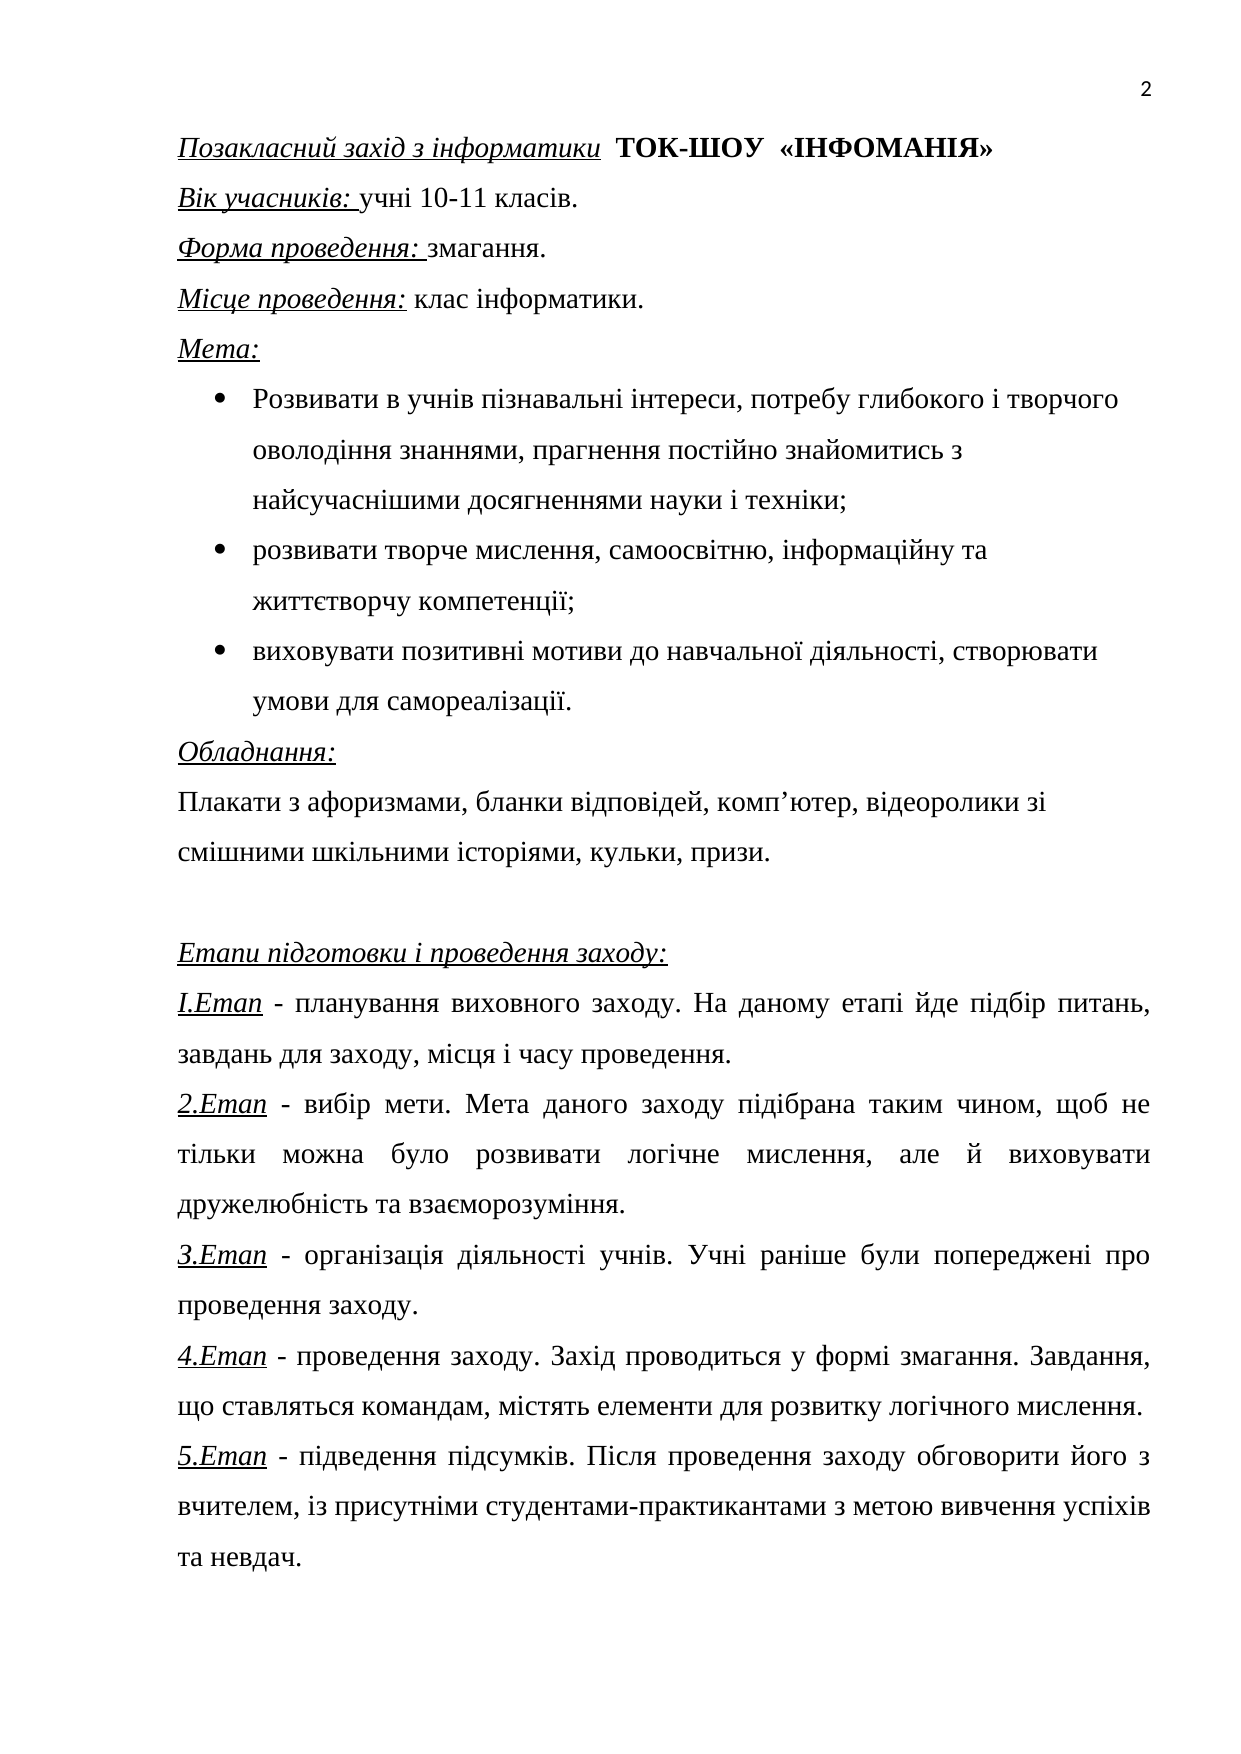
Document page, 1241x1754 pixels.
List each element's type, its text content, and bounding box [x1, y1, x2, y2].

text Місце проведення: клас інформатики. Мета: [177, 281, 1152, 364]
text 4.Етап - проведення заходу. Захід проводиться у формі змагання. Завдання, що ставляться командам, містять елементи для розвитку логічного мислення. [177, 1338, 1152, 1421]
text Обладнання: Плакати з афоризмами, бланки відповідей, комп’ютер, відеоролики зі смішними шкільними історіями, кульки, призи. [177, 734, 1152, 868]
text З.Етап - організація діяльності учнів. Учні раніше були попереджені про проведення заходу. [177, 1237, 1152, 1321]
list розвивати творче мислення, самоосвітню, інформаційну та життєтворчу компетенції; [215, 532, 1152, 616]
list виховувати позитивні мотиви до навчальної діяльності, створювати умови для самореалізації. [215, 633, 1152, 717]
text І.Етап - планування виховного заходу. На даному етапі йде підбір питань, завдань для заходу, місця і часу проведення. [177, 985, 1152, 1069]
text 2.Етап - вибір мети. Мета даного заходу підібрана таким чином, щоб не тільки можна було розвивати логічне мислення, але й виховувати дружелюбність та взаєморозуміння. [177, 1086, 1152, 1220]
list Розвивати в учнів пізнавальні інтереси, потребу глибокого і творчого оволодіння знаннями, прагнення постійно знайомитись з найсучаснішими досягненнями науки і техніки; [215, 381, 1152, 516]
text Позакласний захід з інформатики ТОК-ШОУ «ІНФОМАНІЯ» Вік учасників: учні 10-11 класів. Форма проведення: змагання. [177, 130, 1152, 264]
text 5.Етап - підведення підсумків. Після проведення заходу обговорити його з вчителем, із присутніми студентами-практикантами з метою вивчення успіхів та невдач. [177, 1438, 1152, 1572]
text Етапи підготовки і проведення заходу: [177, 935, 1152, 969]
